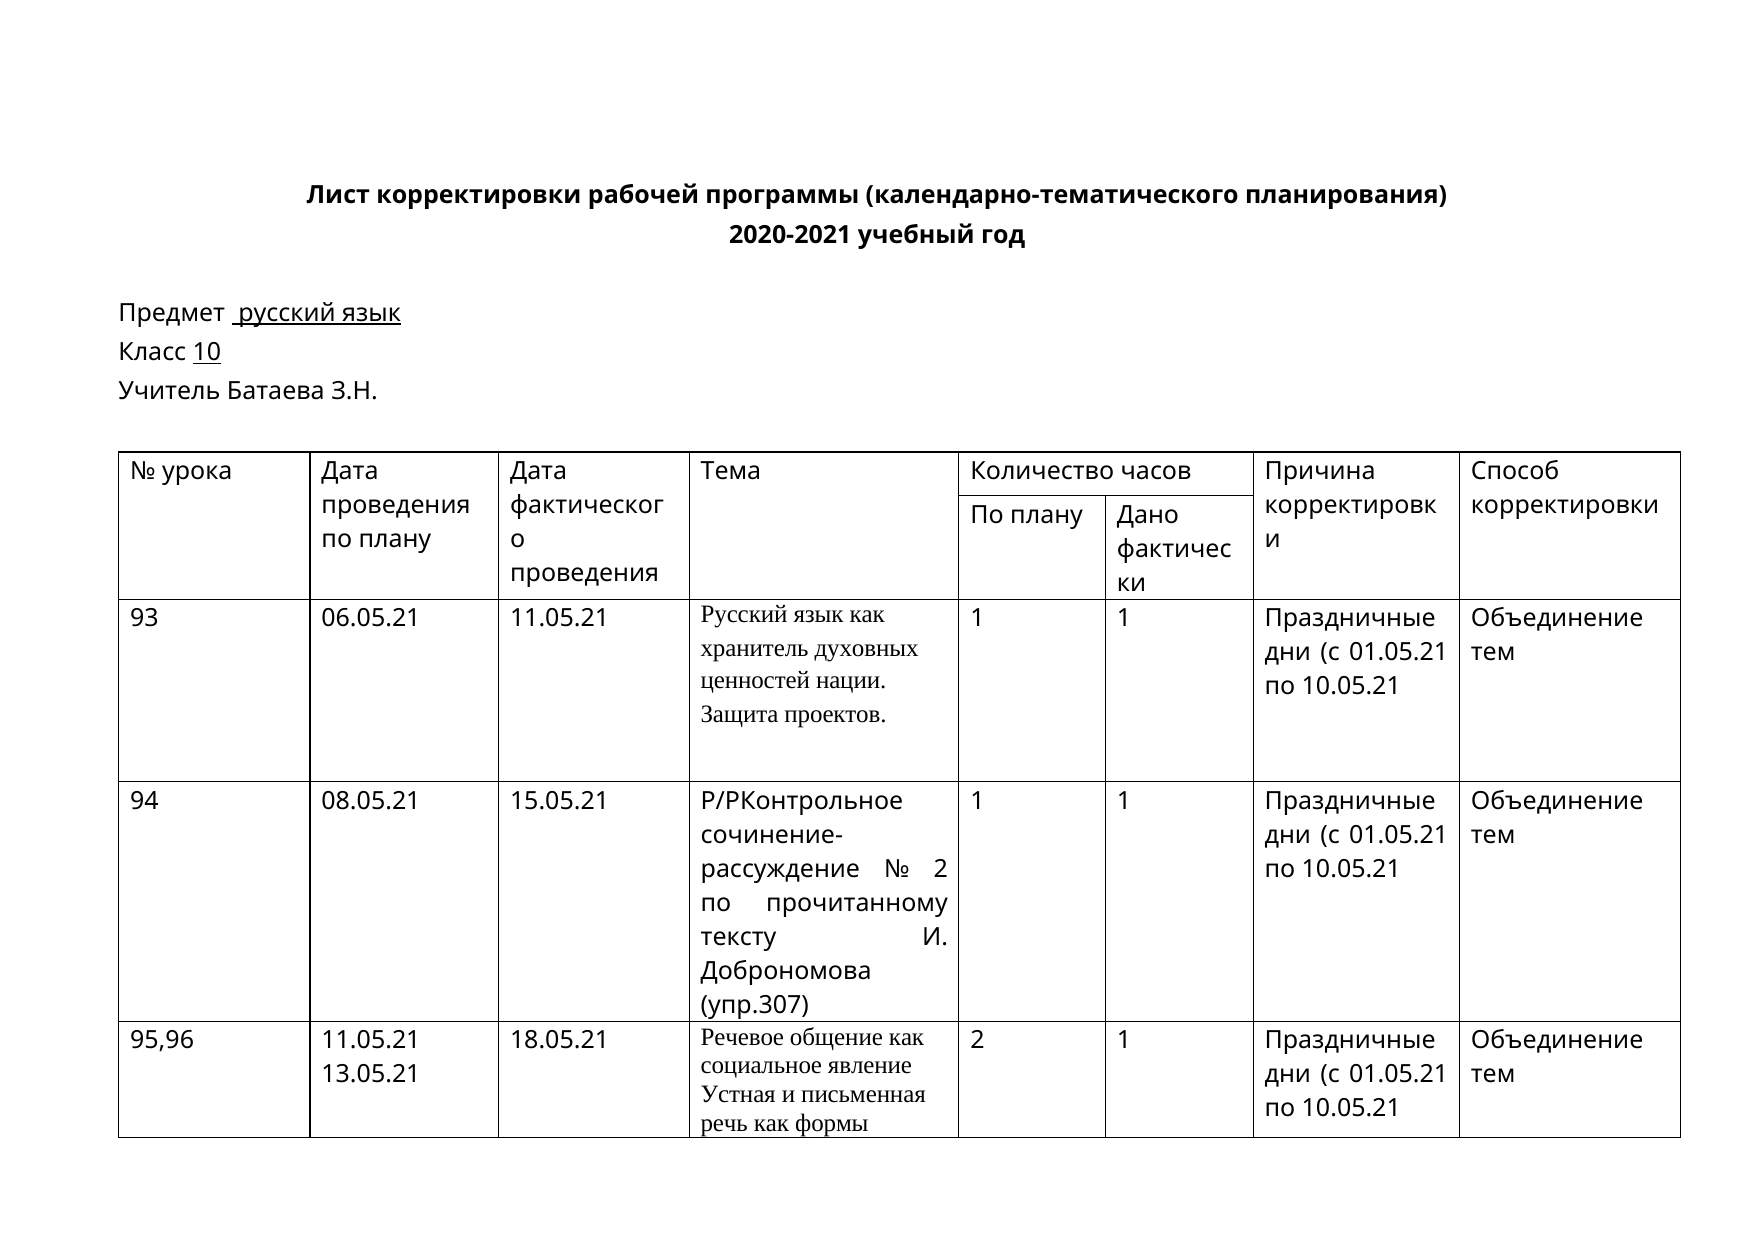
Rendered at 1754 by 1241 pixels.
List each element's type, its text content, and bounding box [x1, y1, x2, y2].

table_header Тема [690, 453, 958, 598]
table_cell 06.05.21 [311, 600, 498, 781]
table_cell Дано фактически [1106, 496, 1253, 598]
table_cell Объединение тем [1460, 782, 1680, 1021]
table_header Способ корректировки [1460, 453, 1680, 598]
table_cell 93 [119, 600, 309, 781]
table_cell 11.05.21 [499, 600, 689, 781]
table_header Дата проведения по плану [311, 453, 498, 598]
text Учитель Батаева З.Н. [118, 373, 1636, 407]
table_cell 11.05.21 13.05.21 [311, 1022, 498, 1137]
table_cell 1 [959, 600, 1105, 781]
table_cell 15.05.21 [499, 782, 689, 1021]
table_cell 1 [1106, 1022, 1253, 1137]
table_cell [690, 1022, 958, 1137]
table_cell Р/РКонтрольное сочинение-рассуждение № 2 по прочитанному тексту И. Доброномова (упр.307) [690, 782, 958, 1021]
table_cell Объединение тем [1460, 600, 1680, 781]
text Класс 10 [118, 334, 1636, 368]
table_cell 1 [1106, 600, 1253, 781]
table_cell Русский язык как хранитель духовных ценностей нации. Защита проектов. [690, 600, 958, 781]
table_cell 08.05.21 [311, 782, 498, 1021]
table_cell Праздничные дни (с 01.05.21 по 10.05.21 [1254, 600, 1459, 781]
table_header Количество часов [959, 453, 1253, 495]
table_header Причина корректировки [1254, 453, 1459, 598]
table_cell 95,96 [119, 1022, 309, 1137]
table_cell 94 [119, 782, 309, 1021]
table_cell 1 [959, 782, 1105, 1021]
table_cell 18.05.21 [499, 1022, 689, 1137]
table_header Дата фактического проведения [499, 453, 689, 598]
table_cell 2 [959, 1022, 1105, 1137]
table_cell По плану [959, 496, 1105, 598]
text Лист корректировки рабочей программы (календарно-тематического планирования) [118, 177, 1636, 211]
table_cell Праздничные дни (с 01.05.21 по 10.05.21 [1254, 782, 1459, 1021]
table_cell Объединение тем [1460, 1022, 1680, 1137]
table_header № урока [119, 453, 309, 598]
text 2020-2021 учебный год [118, 216, 1636, 250]
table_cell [1254, 1022, 1459, 1137]
text Предмет русский язык [118, 295, 1636, 329]
table_cell 1 [1106, 782, 1253, 1021]
